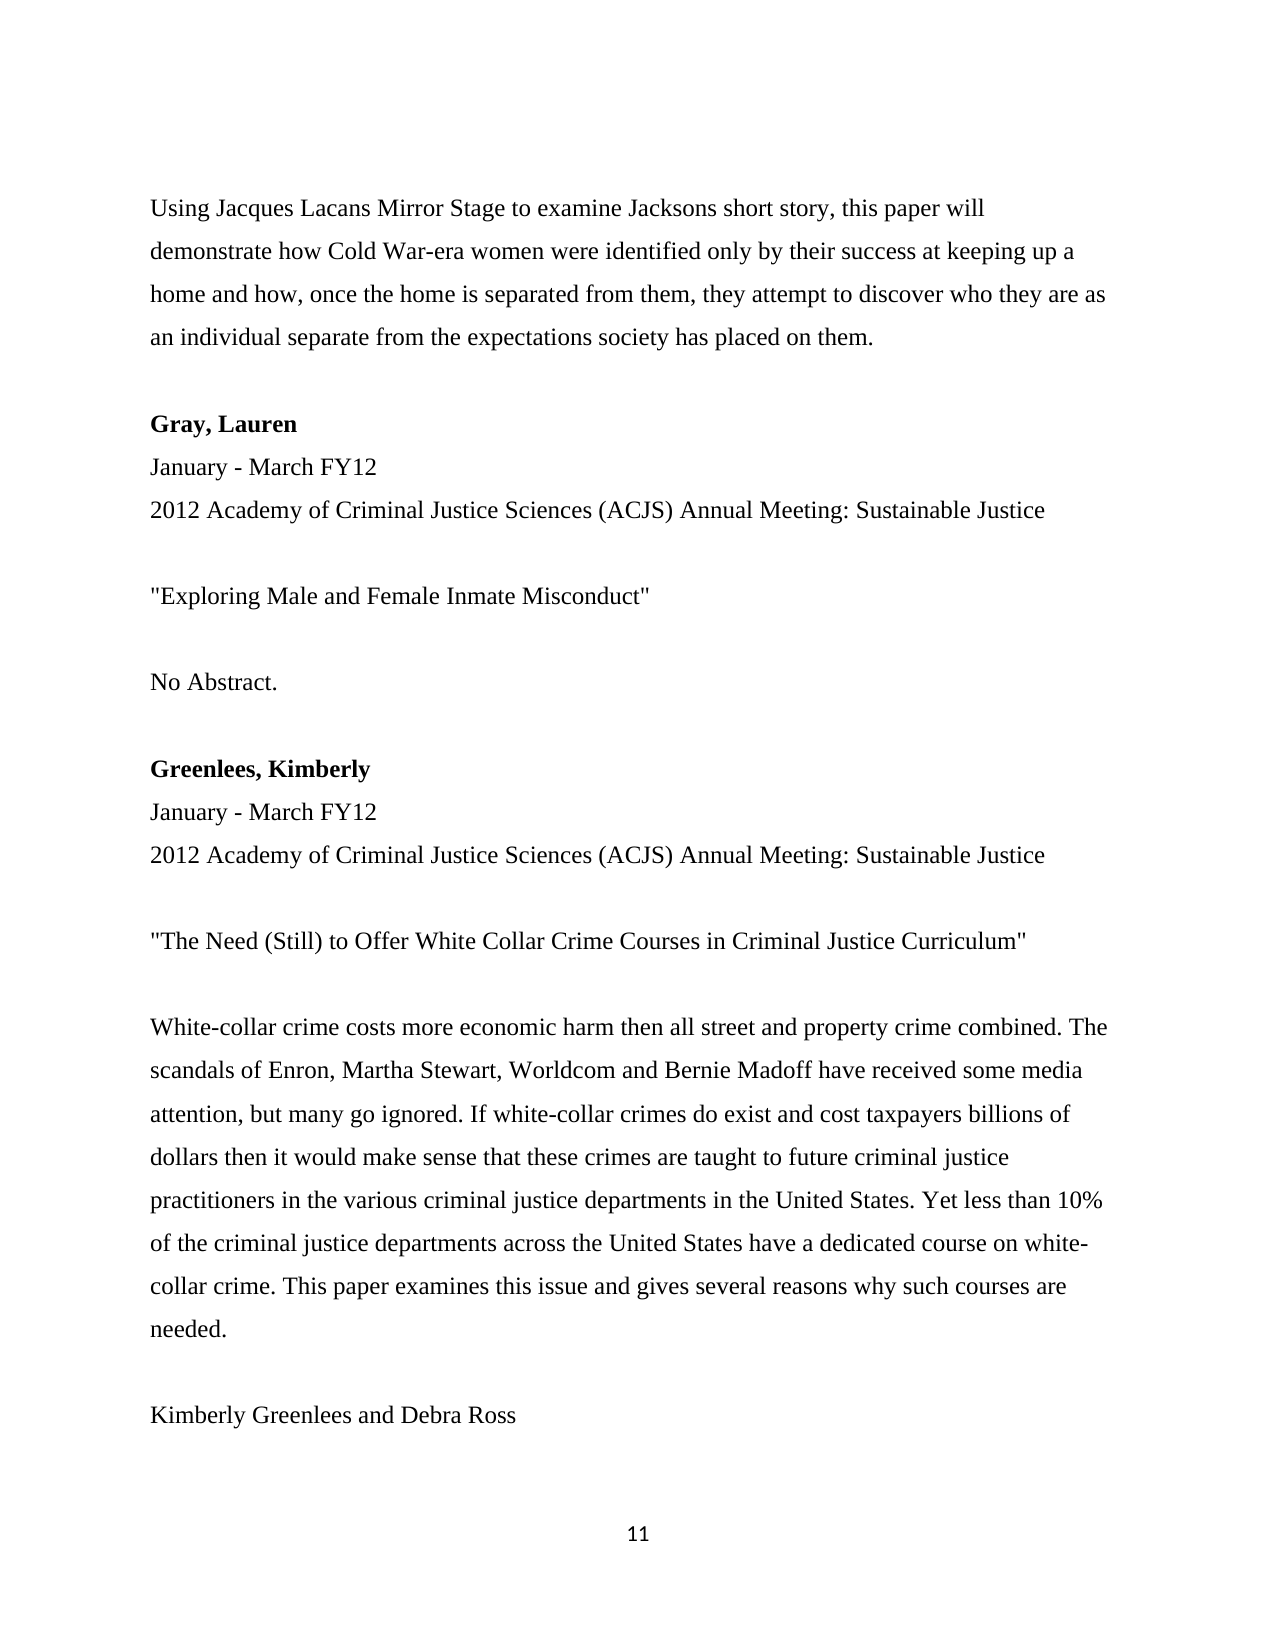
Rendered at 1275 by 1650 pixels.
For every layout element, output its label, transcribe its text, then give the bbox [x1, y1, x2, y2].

text 2012 Academy of Criminal Justice Sciences (ACJS) Annual Meeting: Sustainable Justice [150, 495, 1125, 524]
text Using Jacques Lacans Mirror Stage to examine Jacksons short story, this paper will [150, 193, 1125, 222]
text Kimberly Greenlees and Debra Ross [150, 1401, 1125, 1429]
text 2012 Academy of Criminal Justice Sciences (ACJS) Annual Meeting: Sustainable Justice [150, 840, 1125, 869]
text Greenlees, Kimberly [150, 754, 1125, 782]
text January - March FY12 [150, 452, 1125, 481]
text "The Need (Still) to Offer White Collar Crime Courses in Criminal Justice Curriculum" [150, 926, 1125, 955]
text demonstrate how Cold War-era women were identified only by their success at keeping up a home and how, once the home is separated from them, they attempt to discover who they are as an individual separate from the expectations society has placed on them. [150, 236, 1125, 351]
text Gray, Lauren [150, 409, 1125, 437]
text No Abstract. [150, 667, 1125, 696]
text "Exploring Male and Female Inmate Misconduct" [150, 581, 1125, 610]
text White-collar crime costs more economic harm then all street and property crime combined. The scandals of Enron, Martha Stewart, Worldcom and Bernie Madoff have received some media attention, but many go ignored. If white-collar crimes do exist and cost taxpayers billions of dollars then it would make sense that these crimes are taught to future criminal justice practitioners in the various criminal justice departments in the United States. Yet less than 10% of the criminal justice departments across the United States have a dedicated course on white-collar crime. This paper examines this issue and gives several reasons why such courses are needed. [150, 1012, 1125, 1343]
text January - March FY12 [150, 797, 1125, 826]
